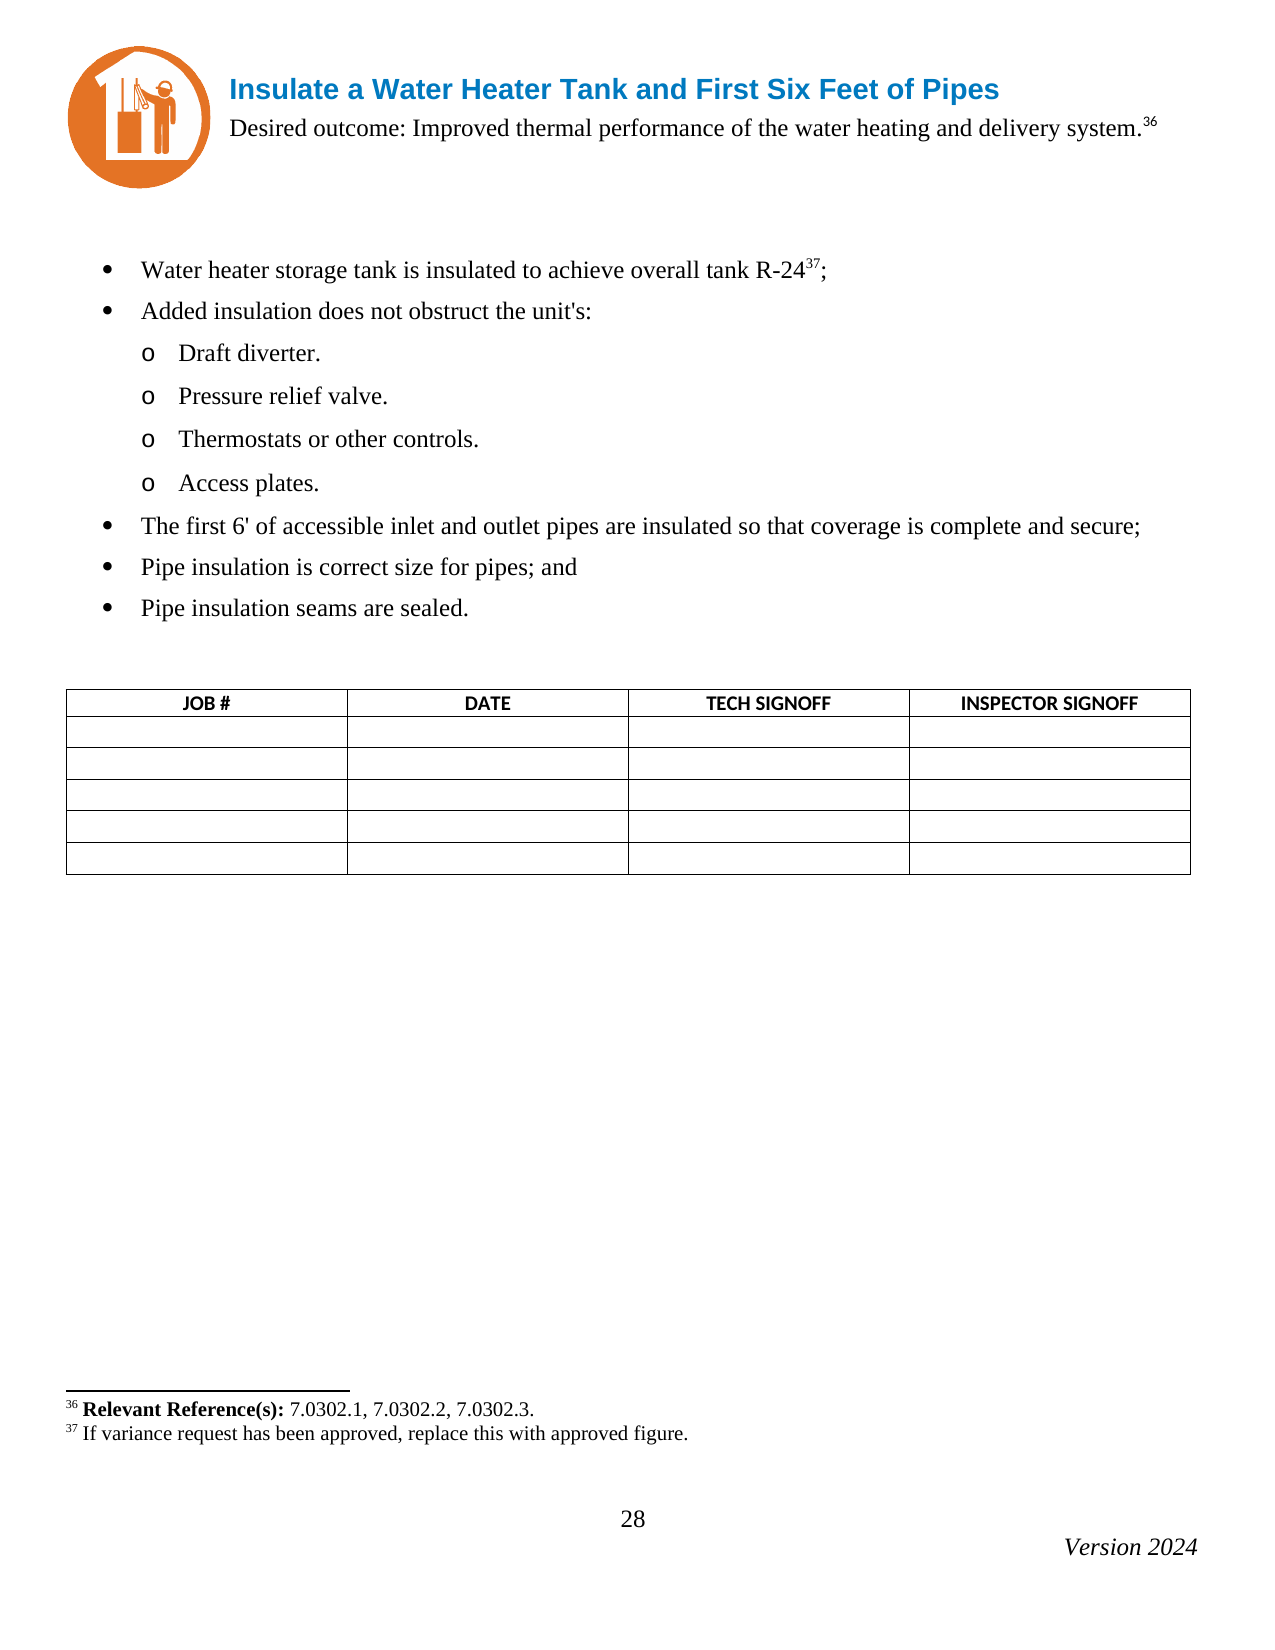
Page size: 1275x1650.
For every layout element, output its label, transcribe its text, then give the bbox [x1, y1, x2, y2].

table_cell [629, 780, 909, 810]
list Thermostats or other controls. [141, 424, 1200, 455]
table_cell [348, 717, 628, 747]
table_cell [910, 717, 1190, 747]
table_cell [629, 843, 909, 873]
text The first 6' of accessible inlet and outlet pipes are insulated so that coverage is complete and secure; [103, 511, 1200, 540]
table_header JOB # [67, 690, 347, 716]
table_cell [348, 811, 628, 842]
table_cell [910, 843, 1190, 873]
table_header DATE [348, 690, 628, 716]
text Water heater storage tank is insulated to achieve overall tank R-24; [103, 255, 1200, 284]
table_header INSPECTOR SIGNOFF [910, 690, 1190, 716]
table_cell [910, 748, 1190, 779]
list Draft diverter. [141, 338, 1200, 368]
list Access plates. [141, 468, 1200, 498]
table_cell [629, 811, 909, 842]
picture [65, 46, 211, 189]
table_cell [67, 717, 347, 747]
table_cell [67, 811, 347, 842]
table_cell [348, 843, 628, 873]
text Pipe insulation is correct size for pipes; and [103, 552, 1200, 581]
table_cell [910, 811, 1190, 842]
table_cell [348, 748, 628, 779]
text Added insulation does not obstruct the unit's: [103, 296, 1200, 325]
text Desired outcome: Improved thermal performance of the water heating and delivery system. [211, 112, 1200, 142]
table_cell [67, 748, 347, 779]
text Insulate a Water Heater Tank and First Six Feet of Pipes [211, 72, 1200, 105]
table_cell [348, 780, 628, 810]
table_cell [67, 780, 347, 810]
table_header TECH SIGNOFF [629, 690, 909, 716]
table_cell [629, 748, 909, 779]
table_cell [910, 780, 1190, 810]
table_cell [629, 717, 909, 747]
text Pipe insulation seams are sealed. [103, 593, 1200, 622]
list Pressure relief valve. [141, 381, 1200, 412]
table_cell [67, 843, 347, 873]
